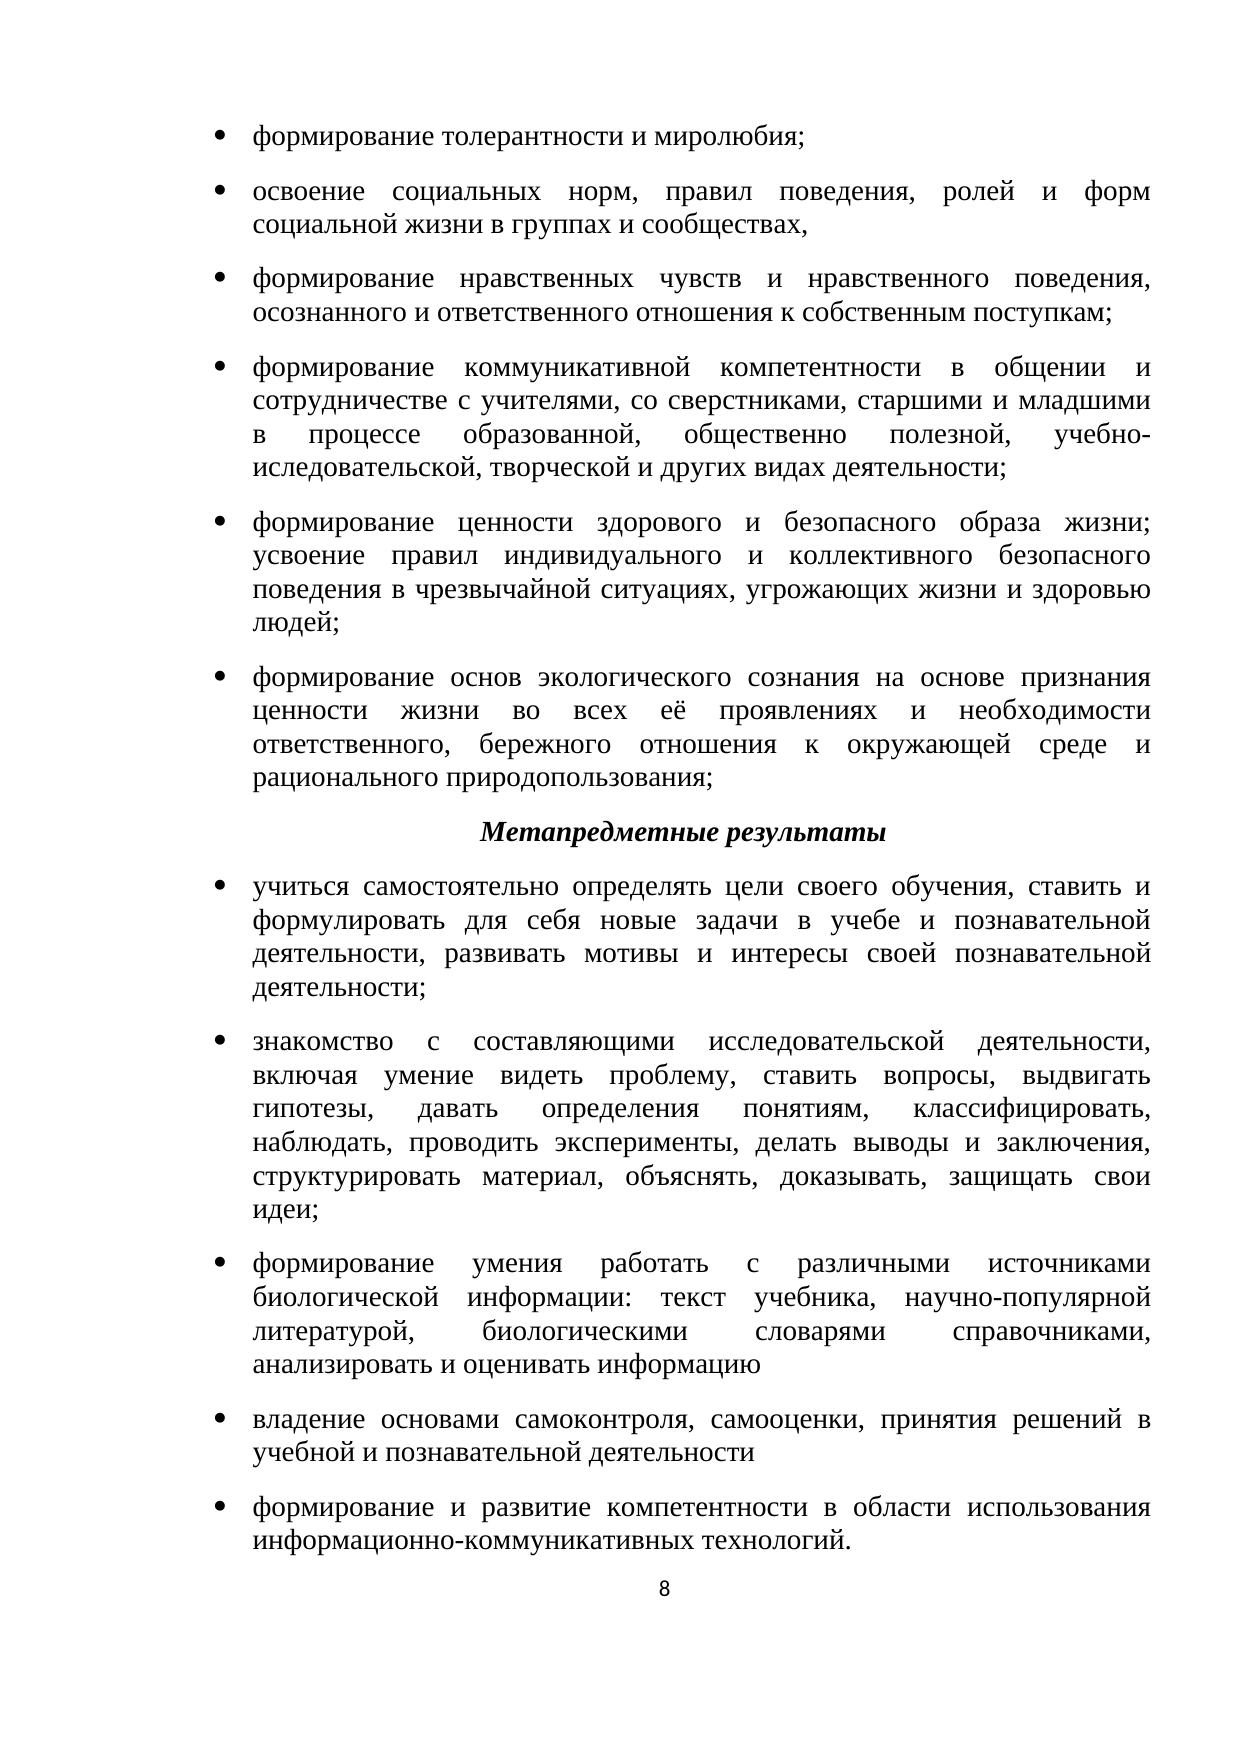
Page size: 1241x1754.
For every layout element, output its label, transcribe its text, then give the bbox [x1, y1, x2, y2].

list освоение социальных норм, правил поведения, ролей и форм социальной жизни в группах и сообществах, [215, 173, 1152, 240]
list учиться самостоятельно определять цели своего обучения, ставить и формулировать для себя новые задачи в учебе и познавательной деятельности, развивать мотивы и интересы своей познавательной деятельности; [215, 868, 1152, 1003]
list формирование коммуникативной компетентности в общении и сотрудничестве с учителями, со сверстниками, старшими и младшими в процессе образованной, общественно полезной, учебно-иследовательской, творческой и других видах деятельности; [215, 349, 1152, 483]
list формирование ценности здорового и безопасного образа жизни; усвоение правил индивидуального и коллективного безопасного поведения в чрезвычайной ситуациях, угрожающих жизни и здоровью людей; [215, 504, 1152, 638]
text Метапредметные результаты [177, 814, 1152, 847]
list знакомство с составляющими исследовательской деятельности, включая умение видеть проблему, ставить вопросы, выдвигать гипотезы, давать определения понятиям, классифицировать, наблюдать, проводить эксперименты, делать выводы и заключения, структурировать материал, объяснять, доказывать, защищать свои идеи; [215, 1023, 1152, 1225]
list формирование нравственных чувств и нравственного поведения, осознанного и ответственного отношения к собственным поступкам; [215, 261, 1152, 328]
list владение основами самоконтроля, самооценки, принятия решений в учебной и познавательной деятельности [215, 1401, 1152, 1468]
list формирование толерантности и миролюбия; [215, 118, 1152, 152]
list формирование и развитие компетентности в области использования информационно-коммуникативных технологий. [215, 1489, 1152, 1556]
list формирование умения работать с различными источниками биологической информации: текст учебника, научно-популярной литературой, биологическими словарями справочниками, анализировать и оценивать информацию [215, 1246, 1152, 1380]
list формирование основ экологического сознания на основе признания ценности жизни во всех её проявлениях и необходимости ответственного, бережного отношения к окружающей среде и рационального природопользования; [215, 659, 1152, 793]
